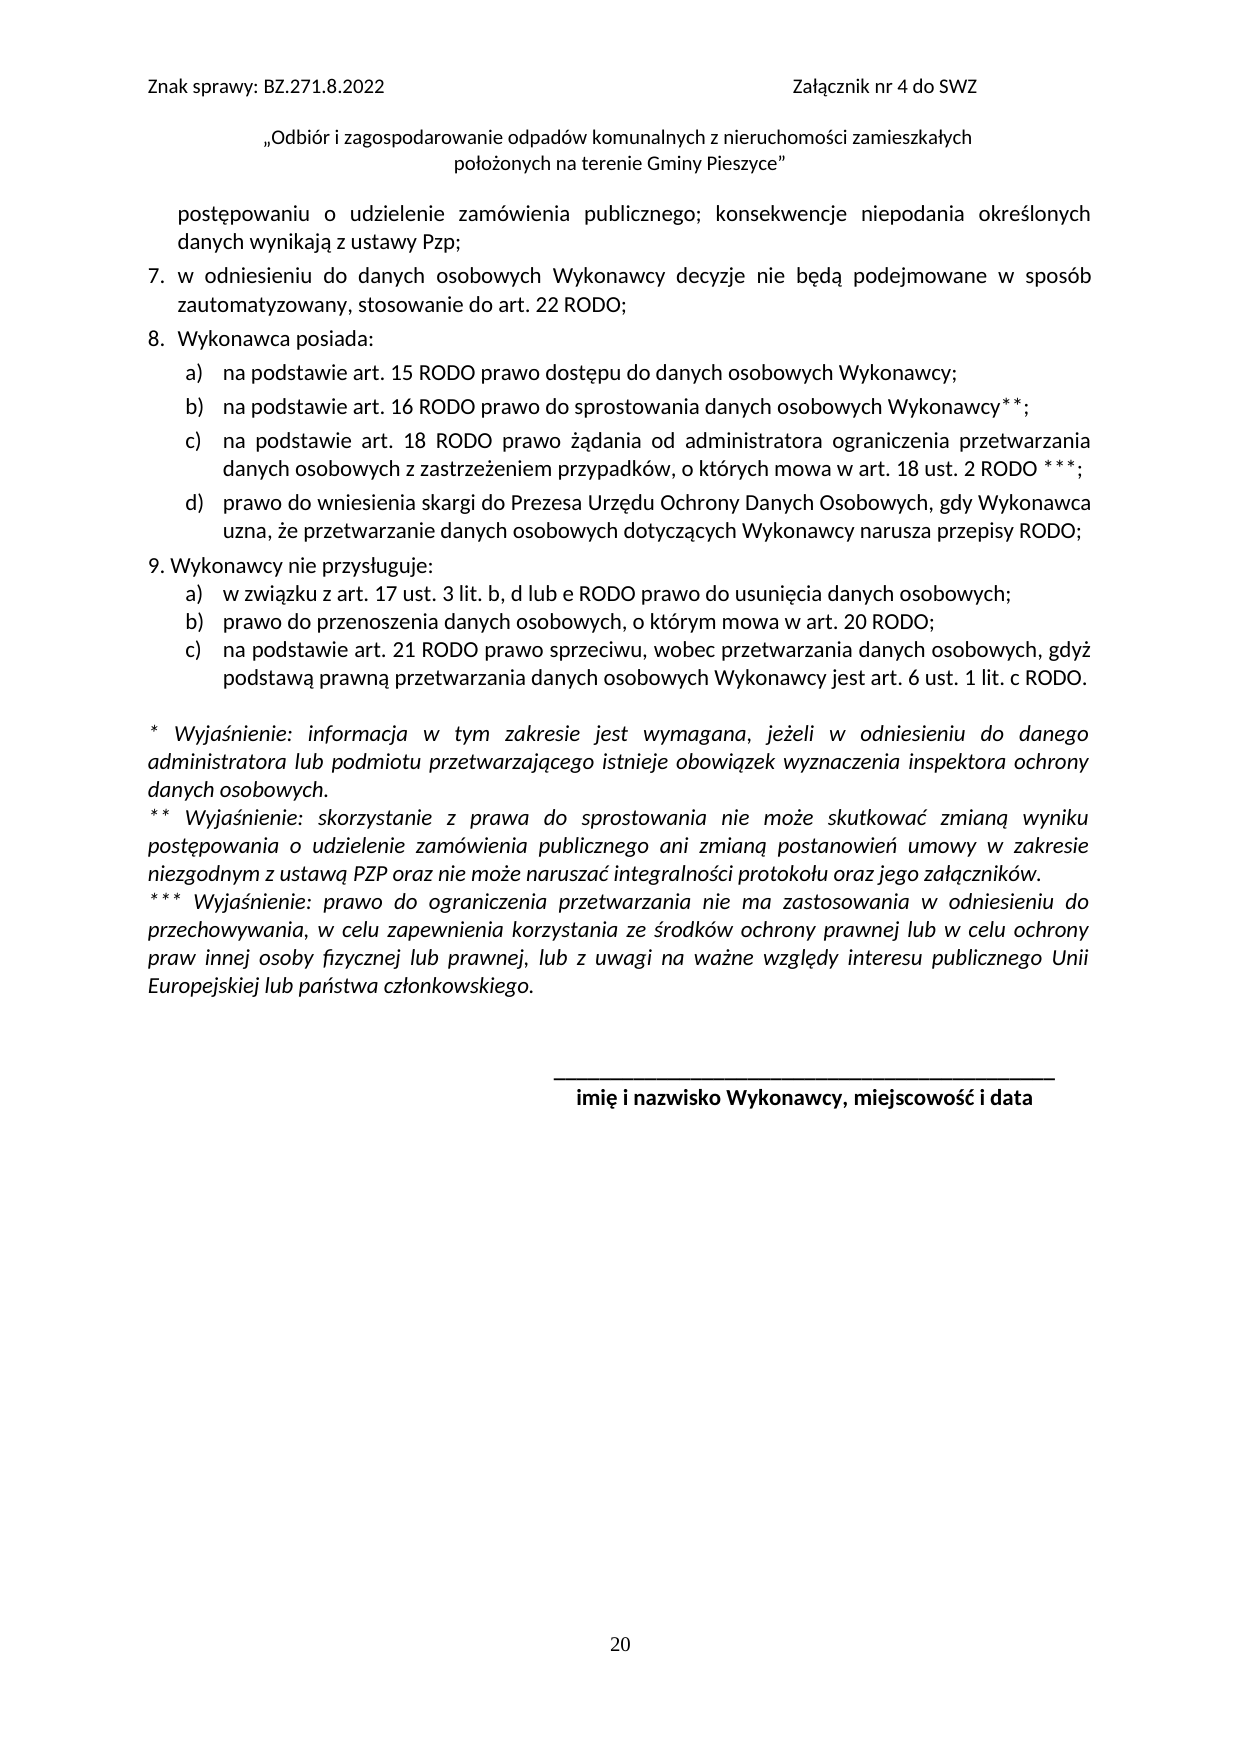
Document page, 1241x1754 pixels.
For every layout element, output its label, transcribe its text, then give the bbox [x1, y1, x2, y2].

text ____________________________________________ [517, 1055, 1093, 1083]
list w związku z art. 17 ust. 3 lit. b, d lub e RODO prawo do usunięcia danych osobowych; [185, 579, 1093, 607]
list Wykonawca posiada: [148, 324, 1093, 352]
list prawo do przenoszenia danych osobowych, o którym mowa w art. 20 RODO; [185, 607, 1093, 635]
list prawo do wniesienia skargi do Prezesa Urzędu Ochrony Danych Osobowych, gdy Wykonawca uzna, że przetwarzanie danych osobowych dotyczących Wykonawcy narusza przepisy RODO; [185, 488, 1093, 544]
list na podstawie art. 15 RODO prawo dostępu do danych osobowych Wykonawcy; [185, 358, 1093, 386]
text ** Wyjaśnienie: skorzystanie z prawa do sprostowania nie może skutkować zmianą wyniku postępowania o udzielenie zamówienia publicznego ani zmianą postanowień umowy w zakresie niezgodnym z ustawą PZP oraz nie może naruszać integralności protokołu oraz jego załączników. [148, 803, 1093, 887]
text *** Wyjaśnienie: prawo do ograniczenia przetwarzania nie ma zastosowania w odniesieniu do przechowywania, w celu zapewnienia korzystania ze środków ochrony prawnej lub w celu ochrony praw innej osoby fizycznej lub prawnej, lub z uwagi na ważne względy interesu publicznego Unii Europejskiej lub państwa członkowskiego. [148, 887, 1093, 999]
text 9. Wykonawcy nie przysługuje: [148, 551, 1093, 579]
list w odniesieniu do danych osobowych Wykonawcy decyzje nie będą podejmowane w sposób zautomatyzowany, stosowanie do art. 22 RODO; [148, 262, 1093, 318]
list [148, 199, 1093, 256]
text imię i nazwisko Wykonawcy, miejscowość i data [517, 1083, 1093, 1111]
list na podstawie art. 18 RODO prawo żądania od administratora ograniczenia przetwarzania danych osobowych z zastrzeżeniem przypadków, o których mowa w art. 18 ust. 2 RODO ***; [185, 426, 1093, 482]
list na podstawie art. 16 RODO prawo do sprostowania danych osobowych Wykonawcy**; [185, 392, 1093, 420]
text * Wyjaśnienie: informacja w tym zakresie jest wymagana, jeżeli w odniesieniu do danego administratora lub podmiotu przetwarzającego istnieje obowiązek wyznaczenia inspektora ochrony danych osobowych. [148, 719, 1093, 803]
list na podstawie art. 21 RODO prawo sprzeciwu, wobec przetwarzania danych osobowych, gdyż podstawą prawną przetwarzania danych osobowych Wykonawcy jest art. 6 ust. 1 lit. c RODO. [185, 635, 1093, 691]
